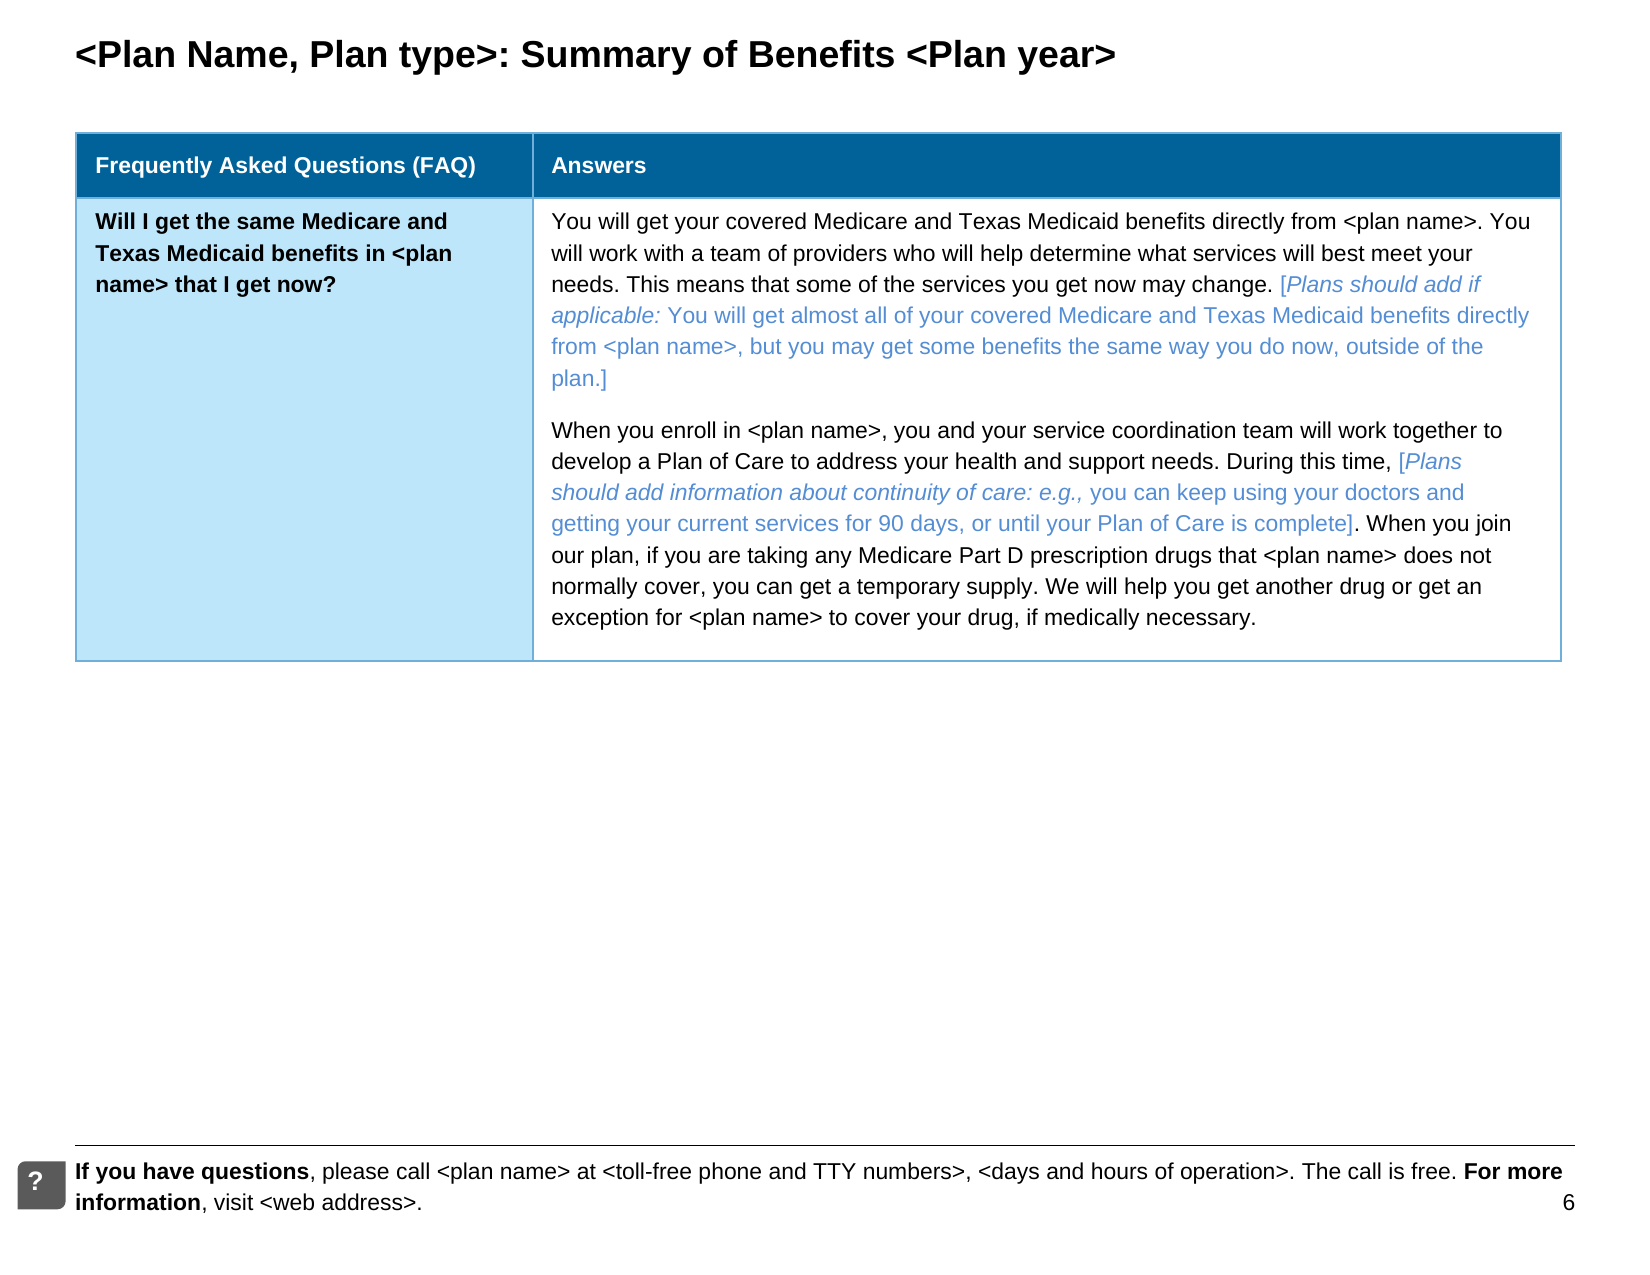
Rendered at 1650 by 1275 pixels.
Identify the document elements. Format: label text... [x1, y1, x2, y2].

table_header Answers [534, 134, 1560, 197]
table_cell You will get your covered Medicare and Texas Medicaid benefits directly from <plan name>. You will work with a team of providers who will help determine what services will best meet your needs. This means that some of the services you get now may change. [Plans should add if applicable: You will get almost all of your covered Medicare and Texas Medicaid benefits directly from <plan name>, but you may get some benefits the same way you do now, outside of the plan.] When you enroll in <plan name>, you and your service coordination team will work together to develop a Plan of Care to address your health and support needs. During this time, [Plans should add information about continuity of care: e.g., you can keep using your doctors and getting your current services for 90 days, or until your Plan of Care is complete]. When you join our plan, if you are taking any Medicare Part D prescription drugs that <plan name> does not normally cover, you can get a temporary supply. We will help you get another drug or get an exception for <plan name> to cover your drug, if medically necessary. [534, 199, 1560, 660]
table_cell Will I get the same Medicare and Texas Medicaid benefits in <plan name> that I get now? [77, 199, 532, 660]
table_header Frequently Asked Questions (FAQ) [77, 134, 532, 197]
